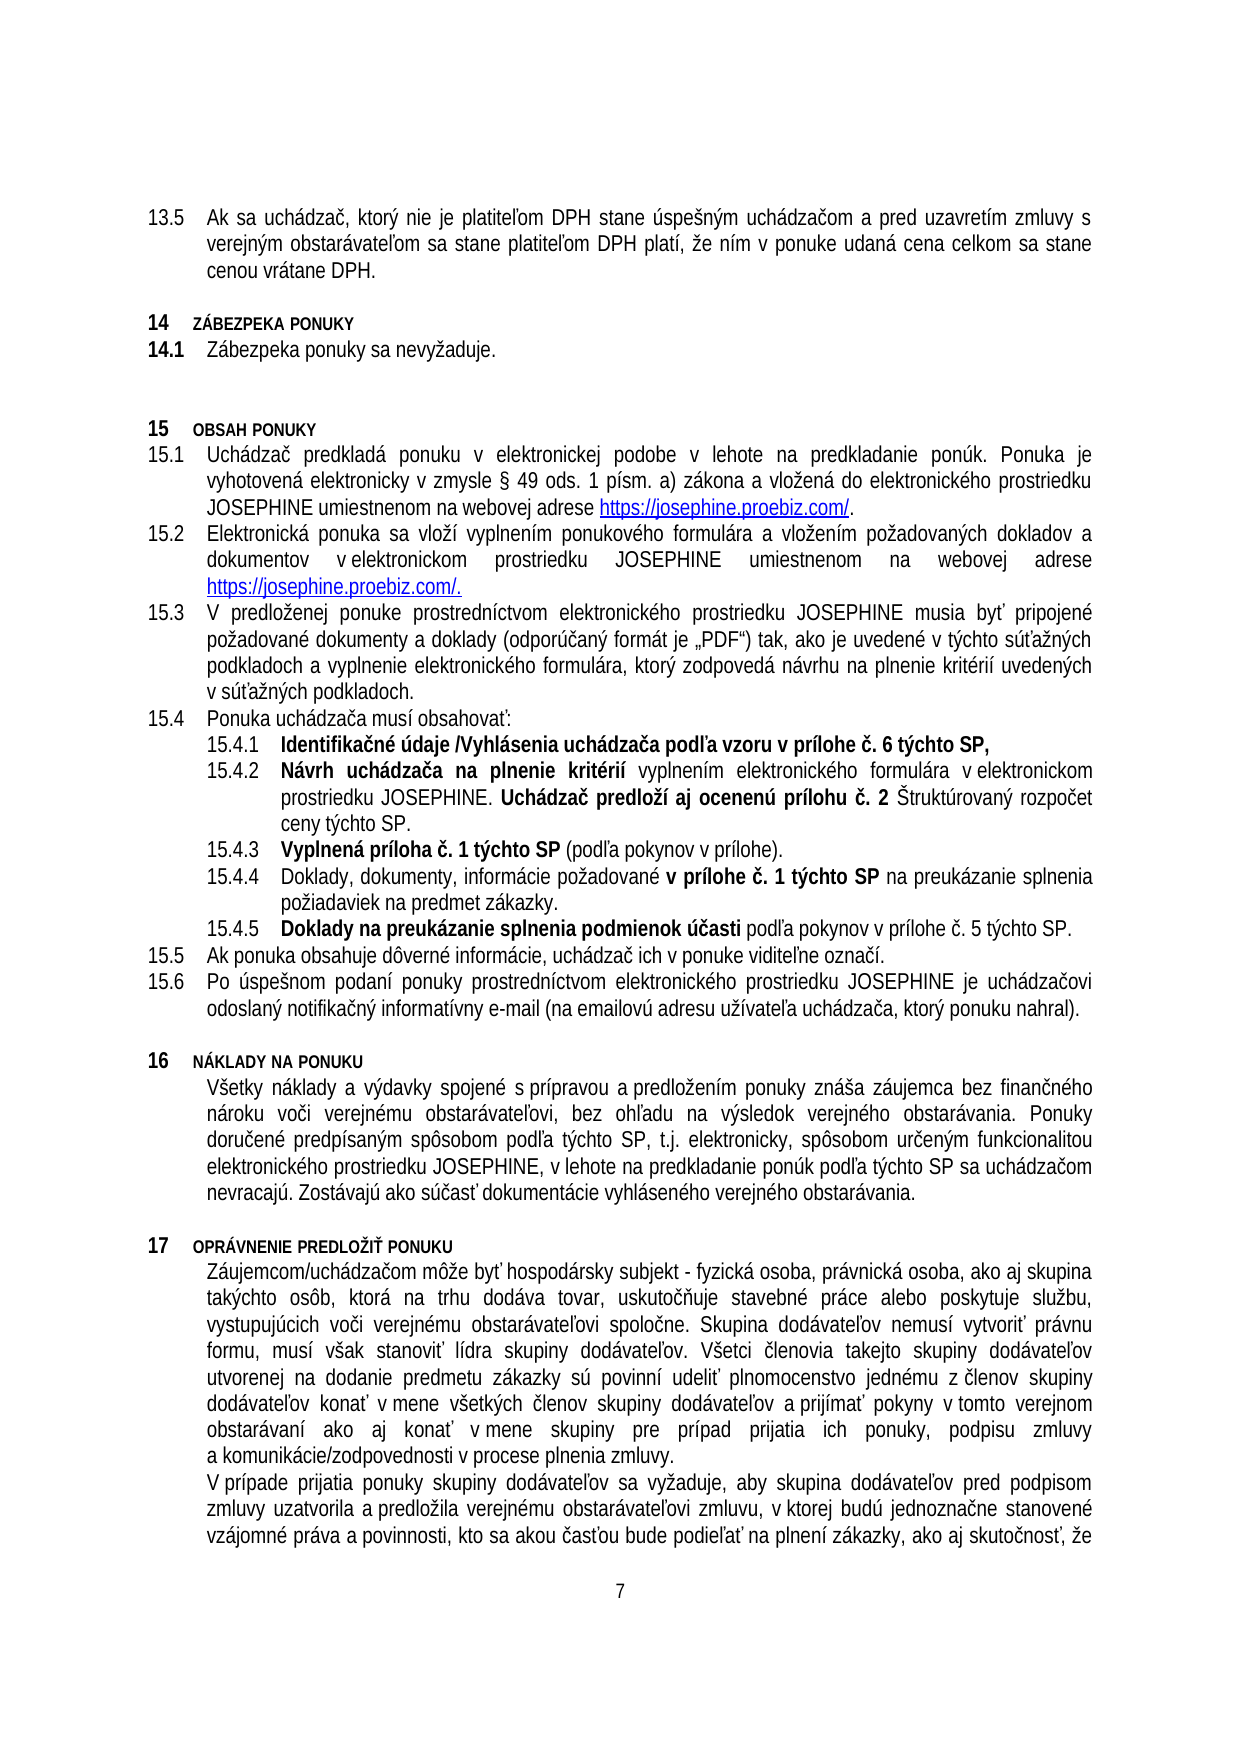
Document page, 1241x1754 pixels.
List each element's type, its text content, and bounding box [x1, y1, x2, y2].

subtitle náklady na ponuku [148, 1047, 1093, 1073]
list Ponuka uchádzača musí obsahovať: [148, 704, 1093, 731]
list Po úspešnom podaní ponuky prostredníctvom elektronického prostriedku JOSEPHINE je uchádzačovi odoslaný notifikačný informatívny e-mail (na emailovú adresu užívateľa uchádzača, ktorý ponuku nahral). [148, 968, 1093, 1021]
list Návrh uchádzača na plnenie kritérií vyplnením elektronického formulára v elektronickom prostriedku JOSEPHINE. Uchádzač predloží aj ocenenú prílohu č. 2 Štruktúrovaný rozpočet ceny týchto SP. [207, 757, 1093, 836]
list Elektronická ponuka sa vloží vyplnením ponukového formulára a vložením požadovaných dokladov a dokumentov v elektronickom prostriedku JOSEPHINE umiestnenom na webovej adrese https://josephine.proebiz.com/. [148, 520, 1093, 599]
list Ak sa uchádzač, ktorý nie je platiteľom DPH stane úspešným uchádzačom a pred uzavretím zmluvy s verejným obstarávateľom sa stane platiteľom DPH platí, že ním v ponuke udaná cena celkom sa stane cenou vrátane DPH. [148, 204, 1093, 283]
text Všetky náklady a výdavky spojené s prípravou a predložením ponuky znáša záujemca bez finančného nároku voči verejnému obstarávateľovi, bez ohľadu na výsledok verejného obstarávania. Ponuky doručené predpísaným spôsobom podľa týchto SP, t.j. elektronicky, spôsobom určeným funkcionalitou elektronického prostriedku JOSEPHINE, v lehote na predkladanie ponúk podľa týchto SP sa uchádzačom nevracajú. Zostávajú ako súčasť dokumentácie vyhláseného verejného obstarávania. [207, 1073, 1093, 1205]
list Doklady, dokumenty, informácie požadované v prílohe č. 1 týchto SP na preukázanie splnenia požiadaviek na predmet zákazky. [207, 863, 1093, 915]
list V predloženej ponuke prostredníctvom elektronického prostriedku JOSEPHINE musia byť pripojené požadované dokumenty a doklady (odporúčaný formát je „PDF“) tak, ako je uvedené v týchto súťažných podkladoch a vyplnenie elektronického formulára, ktorý zodpovedá návrhu na plnenie kritérií uvedených v súťažných podkladoch. [148, 599, 1093, 704]
list Uchádzač predkladá ponuku v elektronickej podobe v lehote na predkladanie ponúk. Ponuka je vyhotovená elektronicky v zmysle § 49 ods. 1 písm. a) zákona a vložená do elektronického prostriedku JOSEPHINE umiestnenom na webovej adrese https://josephine.proebiz.com/. [148, 441, 1093, 520]
list Identifikačné údaje /Vyhlásenia uchádzača podľa vzoru v prílohe č. 6 týchto SP, [207, 731, 1093, 757]
subtitle zábezpeka ponuky [148, 309, 1093, 336]
list Doklady na preukázanie splnenia podmienok účasti podľa pokynov v prílohe č. 5 týchto SP. [207, 915, 1093, 942]
text Záujemcom/uchádzačom môže byť hospodársky subjekt - fyzická osoba, právnická osoba, ako aj skupina takýchto osôb, ktorá na trhu dodáva tovar, uskutočňuje stavebné práce alebo poskytuje službu, vystupujúcich voči verejnému obstarávateľovi spoločne. Skupina dodávateľov nemusí vytvoriť právnu formu, musí však stanoviť lídra skupiny dodávateľov. Všetci členovia takejto skupiny dodávateľov utvorenej na dodanie predmetu zákazky sú povinní udeliť plnomocenstvo jednému z členov skupiny dodávateľov konať v mene všetkých členov skupiny dodávateľov a prijímať pokyny v tomto verejnom obstarávaní ako aj konať v mene skupiny pre prípad prijatia ich ponuky, podpisu zmluvy a komunikácie/zodpovednosti v procese plnenia zmluvy. [207, 1258, 1093, 1469]
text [207, 1469, 1093, 1548]
list Zábezpeka ponuky sa nevyžaduje. [148, 336, 1093, 362]
list Vyplnená príloha č. 1 týchto SP (podľa pokynov v prílohe). [207, 836, 1093, 863]
list Ak ponuka obsahuje dôverné informácie, uchádzač ich v ponuke viditeľne označí. [148, 942, 1093, 968]
subtitle oprávnenie predložiť ponuku [148, 1232, 1093, 1258]
subtitle obsah ponuky [148, 415, 1093, 441]
